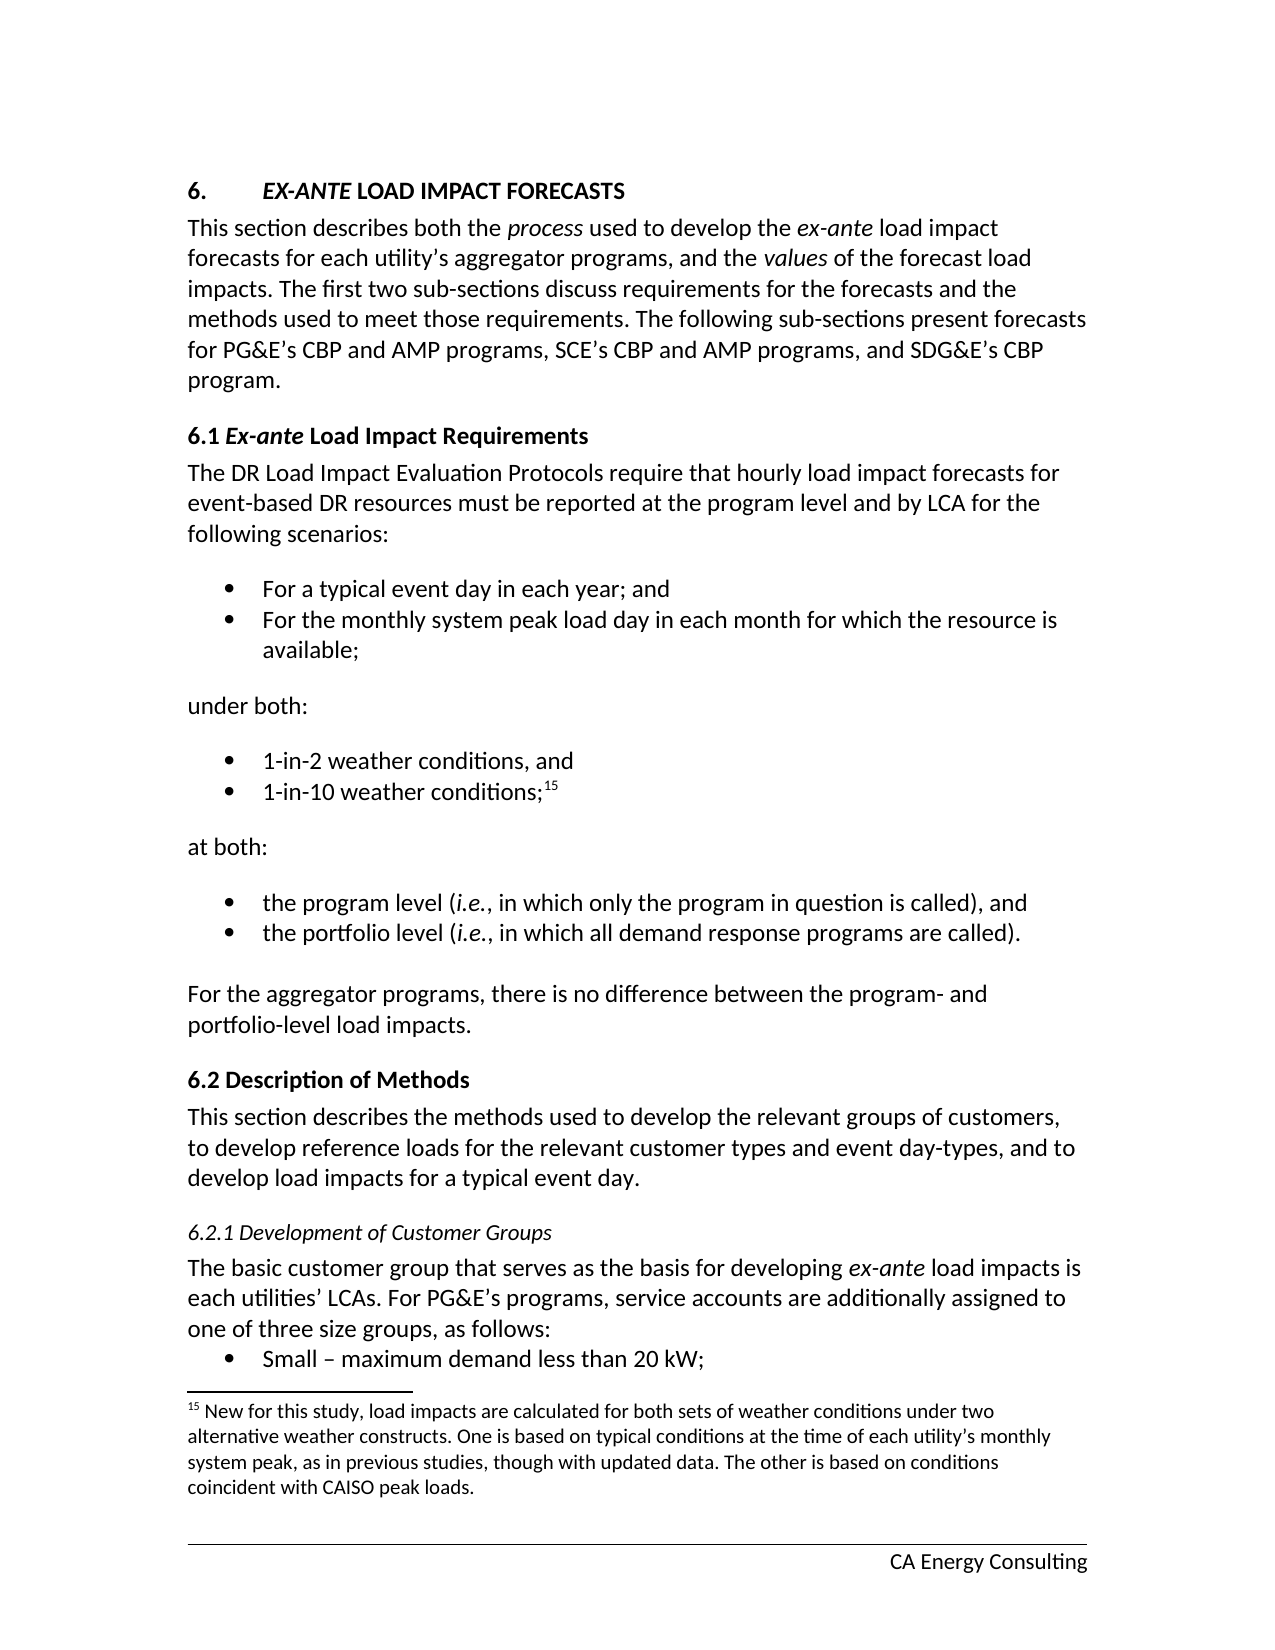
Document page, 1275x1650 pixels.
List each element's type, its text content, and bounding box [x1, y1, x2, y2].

subtitle 6.2 Description of Methods [187, 1064, 1087, 1095]
list the portfolio level (i.e., in which all demand response programs are called). [225, 917, 1087, 948]
text This section describes the methods used to develop the relevant groups of customers, to develop reference loads for the relevant customer types and event day-types, and to develop load impacts for a typical event day. [187, 1101, 1087, 1193]
text The DR Load Impact Evaluation Protocols require that hourly load impact forecasts for event-based DR resources must be reported at the program level and by LCA for the following scenarios: [187, 457, 1087, 548]
text under both: [187, 690, 1087, 720]
list Small – maximum demand less than 20 kW; [225, 1344, 1087, 1374]
subtitle Ex-ante Load Impact Forecasts [187, 175, 1087, 206]
text The basic customer group that serves as the basis for developing ex-ante load impacts is each utilities’ LCAs. For PG&E’s programs, service accounts are additionally assigned to one of three size groups, as follows: [187, 1252, 1087, 1344]
text This section describes both the process used to develop the ex-ante load impact forecasts for each utility’s aggregator programs, and the values of the forecast load impacts. The first two sub-sections discuss requirements for the forecasts and the methods used to meet those requirements. The following sub-sections present forecasts for PG&E’s CBP and AMP programs, SCE’s CBP and AMP programs, and SDG&E’s CBP program. [187, 212, 1087, 395]
text at both: [187, 831, 1087, 862]
text For the aggregator programs, there is no difference between the program- and portfolio-level load impacts. [187, 978, 1087, 1039]
list For a typical event day in each year; and [225, 573, 1087, 604]
subtitle 6.1 Ex-ante Load Impact Requirements [187, 420, 1087, 450]
list the program level (i.e., in which only the program in question is called), and [225, 887, 1087, 917]
list 1-in-10 weather conditions; [225, 776, 1087, 806]
subtitle 6.2.1 Development of Customer Groups [187, 1218, 1087, 1246]
list For the monthly system peak load day in each month for which the resource is available; [225, 604, 1087, 665]
list 1-in-2 weather conditions, and [225, 745, 1087, 776]
